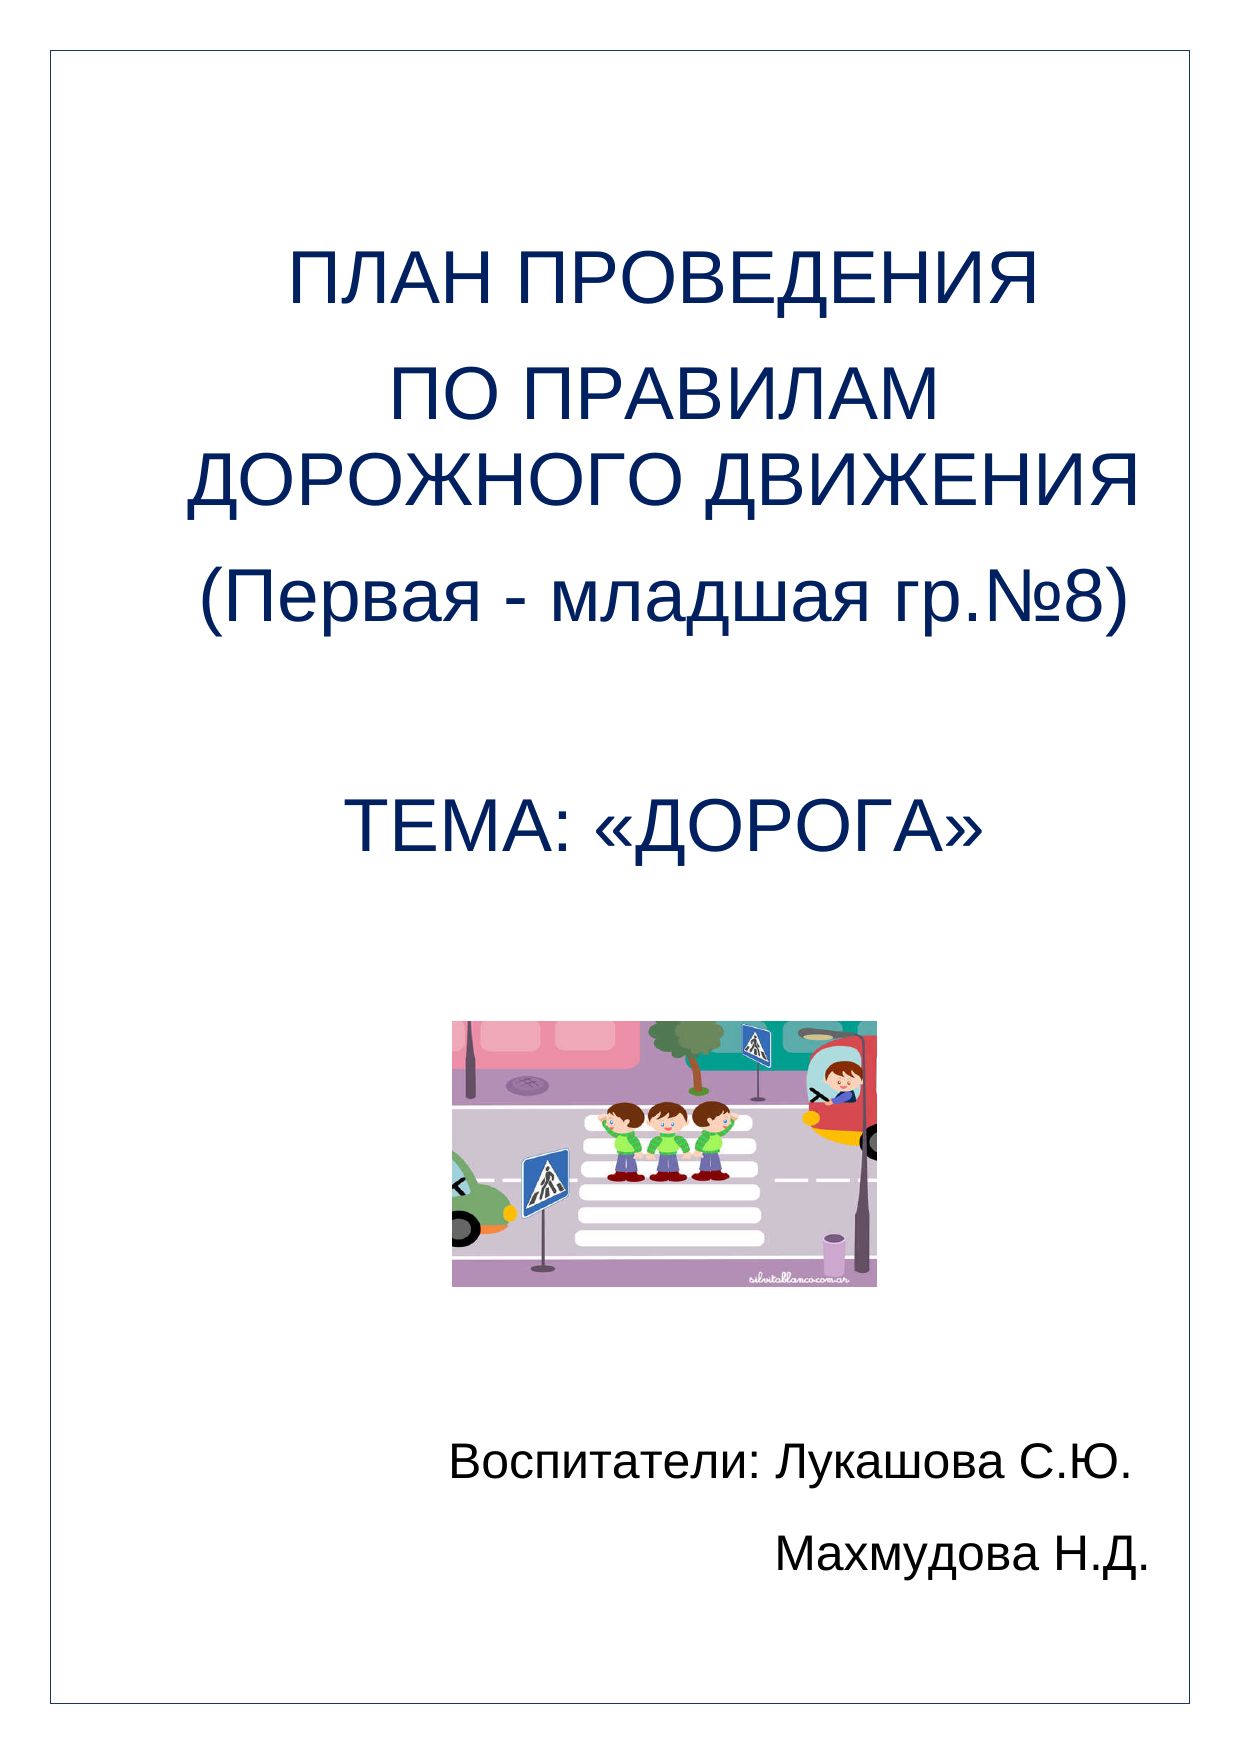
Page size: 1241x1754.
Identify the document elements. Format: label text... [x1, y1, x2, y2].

text (Первая - младшая гр.№8) [177, 551, 1152, 637]
picture [452, 1021, 877, 1287]
text Махмудова Н.Д. [177, 1523, 1152, 1581]
text ПЛАН ПРОВЕДЕНИЯ [177, 233, 1152, 320]
text ПО ПРАВИЛАМ ДОРОЖНОГО ДВИЖЕНИЯ [177, 349, 1152, 521]
text ТЕМА: «ДОРОГА» [177, 781, 1152, 868]
text Воспитатели: Лукашова С.Ю. [177, 1432, 1152, 1489]
